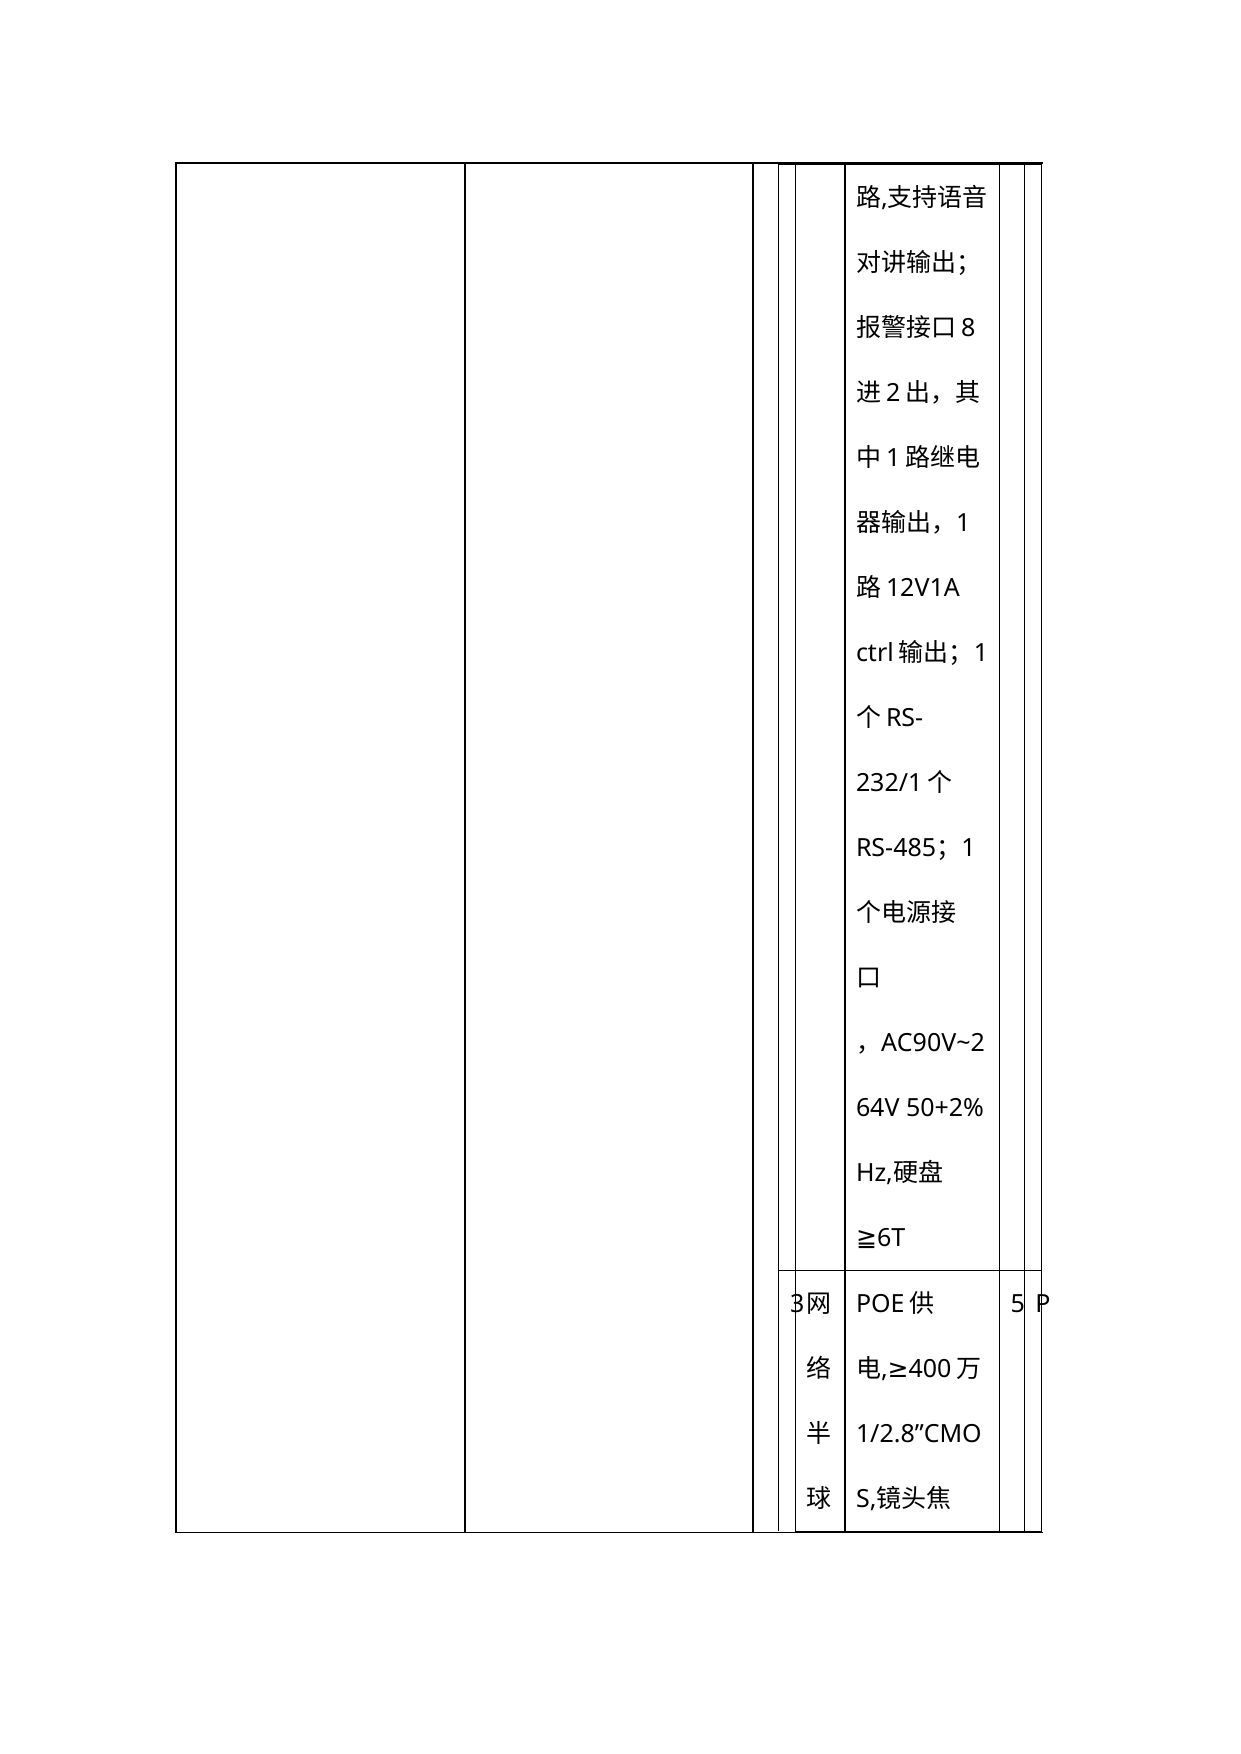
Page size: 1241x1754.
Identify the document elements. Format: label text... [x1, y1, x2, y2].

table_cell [796, 1271, 844, 1531]
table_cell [796, 165, 844, 1270]
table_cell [846, 165, 999, 1270]
table_cell 1 [466, 164, 752, 1532]
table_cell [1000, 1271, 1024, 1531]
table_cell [1025, 165, 1041, 1270]
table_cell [846, 1271, 999, 1531]
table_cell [1000, 165, 1024, 1270]
table_cell [177, 164, 464, 1532]
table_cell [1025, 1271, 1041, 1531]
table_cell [754, 164, 795, 1532]
